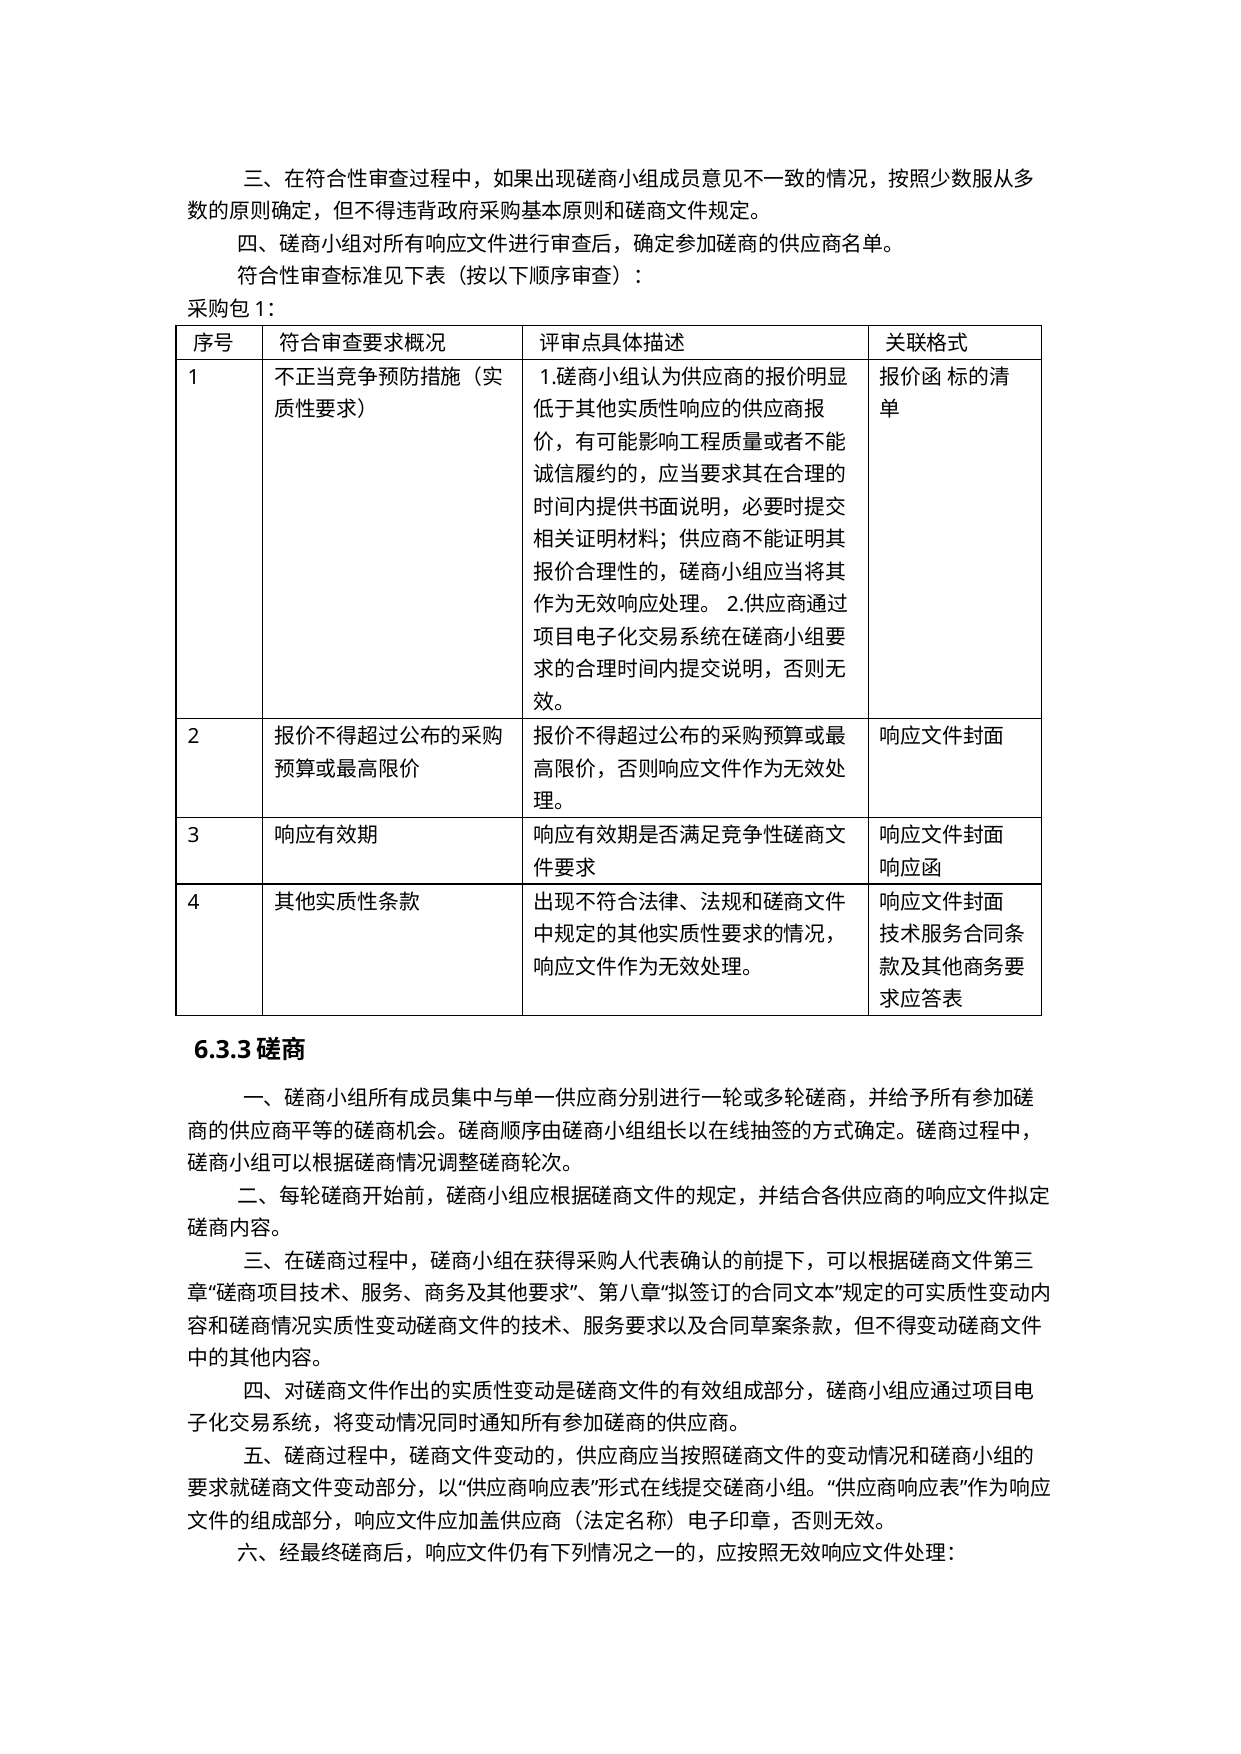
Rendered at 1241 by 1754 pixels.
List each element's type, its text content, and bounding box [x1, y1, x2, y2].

text 一、磋商小组所有成员集中与单一供应商分别进行一轮或多轮磋商，并给予所有参加磋商的供应商平等的磋商机会。磋商顺序由磋商小组组长以在线抽签的方式确定。磋商过程中，磋商小组可以根据磋商情况调整磋商轮次。 [187, 1081, 1053, 1179]
table_cell 响应有效期是否满足竞争性磋商文件要求 [523, 818, 868, 883]
table_cell 4 [177, 885, 262, 1015]
table_cell 不正当竞争预防措施（实质性要求） [263, 360, 522, 718]
text 五、磋商过程中，磋商文件变动的，供应商应当按照磋商文件的变动情况和磋商小组的要求就磋商文件变动部分，以“供应商响应表”形式在线提交磋商小组。“供应商响应表”作为响应文件的组成部分，响应文件应加盖供应商（法定名称）电子印章，否则无效。 [187, 1439, 1053, 1536]
text 符合性审查标准见下表（按以下顺序审查）： [187, 259, 1053, 292]
table_cell 2 [177, 719, 262, 817]
table_cell 3 [177, 818, 262, 883]
text 6.3.3磋商 [187, 1016, 1053, 1081]
text 六、经最终磋商后，响应文件仍有下列情况之一的，应按照无效响应文件处理： [187, 1536, 1053, 1569]
table_cell 响应文件封面 技术服务合同条款及其他商务要求应答表 [869, 885, 1041, 1015]
text 四、对磋商文件作出的实质性变动是磋商文件的有效组成部分，磋商小组应通过项目电子化交易系统，将变动情况同时通知所有参加磋商的供应商。 [187, 1374, 1053, 1439]
table_header 关联格式 [869, 326, 1041, 358]
table_cell 出现不符合法律、法规和磋商文件中规定的其他实质性要求的情况，响应文件作为无效处理。 [523, 885, 868, 1015]
table_cell 1 [177, 360, 262, 718]
table_cell 报价不得超过公布的采购预算或最高限价 [263, 719, 522, 817]
table_cell 1.磋商小组认为供应商的报价明显低于其他实质性响应的供应商报价，有可能影响工程质量或者不能诚信履约的，应当要求其在合理的时间内提供书面说明，必要时提交相关证明材料；供应商不能证明其报价合理性的，磋商小组应当将其作为无效响应处理。 2.供应商通过项目电子化交易系统在磋商小组要求的合理时间内提交说明，否则无效。 [523, 360, 868, 718]
text 二、每轮磋商开始前，磋商小组应根据磋商文件的规定，并结合各供应商的响应文件拟定磋商内容。 [187, 1179, 1053, 1244]
text 三、在符合性审查过程中，如果出现磋商小组成员意见不一致的情况，按照少数服从多数的原则确定，但不得违背政府采购基本原则和磋商文件规定。 [187, 162, 1053, 227]
table_header 符合审查要求概况 [263, 326, 522, 358]
table_cell 响应有效期 [263, 818, 522, 883]
table_header 评审点具体描述 [523, 326, 868, 358]
table_cell 响应文件封面 [869, 719, 1041, 817]
table_cell 响应文件封面 响应函 [869, 818, 1041, 883]
table_cell 报价不得超过公布的采购预算或最高限价，否则响应文件作为无效处理。 [523, 719, 868, 817]
table_cell 其他实质性条款 [263, 885, 522, 1015]
table_cell 报价函 标的清单 [869, 360, 1041, 718]
table_header 序号 [177, 326, 262, 358]
text 采购包1： [187, 292, 1053, 324]
text 三、在磋商过程中，磋商小组在获得采购人代表确认的前提下，可以根据磋商文件第三章“磋商项目技术、服务、商务及其他要求”、第八章“拟签订的合同文本”规定的可实质性变动内容和磋商情况实质性变动磋商文件的技术、服务要求以及合同草案条款，但不得变动磋商文件中的其他内容。 [187, 1244, 1053, 1374]
text 四、磋商小组对所有响应文件进行审查后，确定参加磋商的供应商名单。 [187, 227, 1053, 259]
